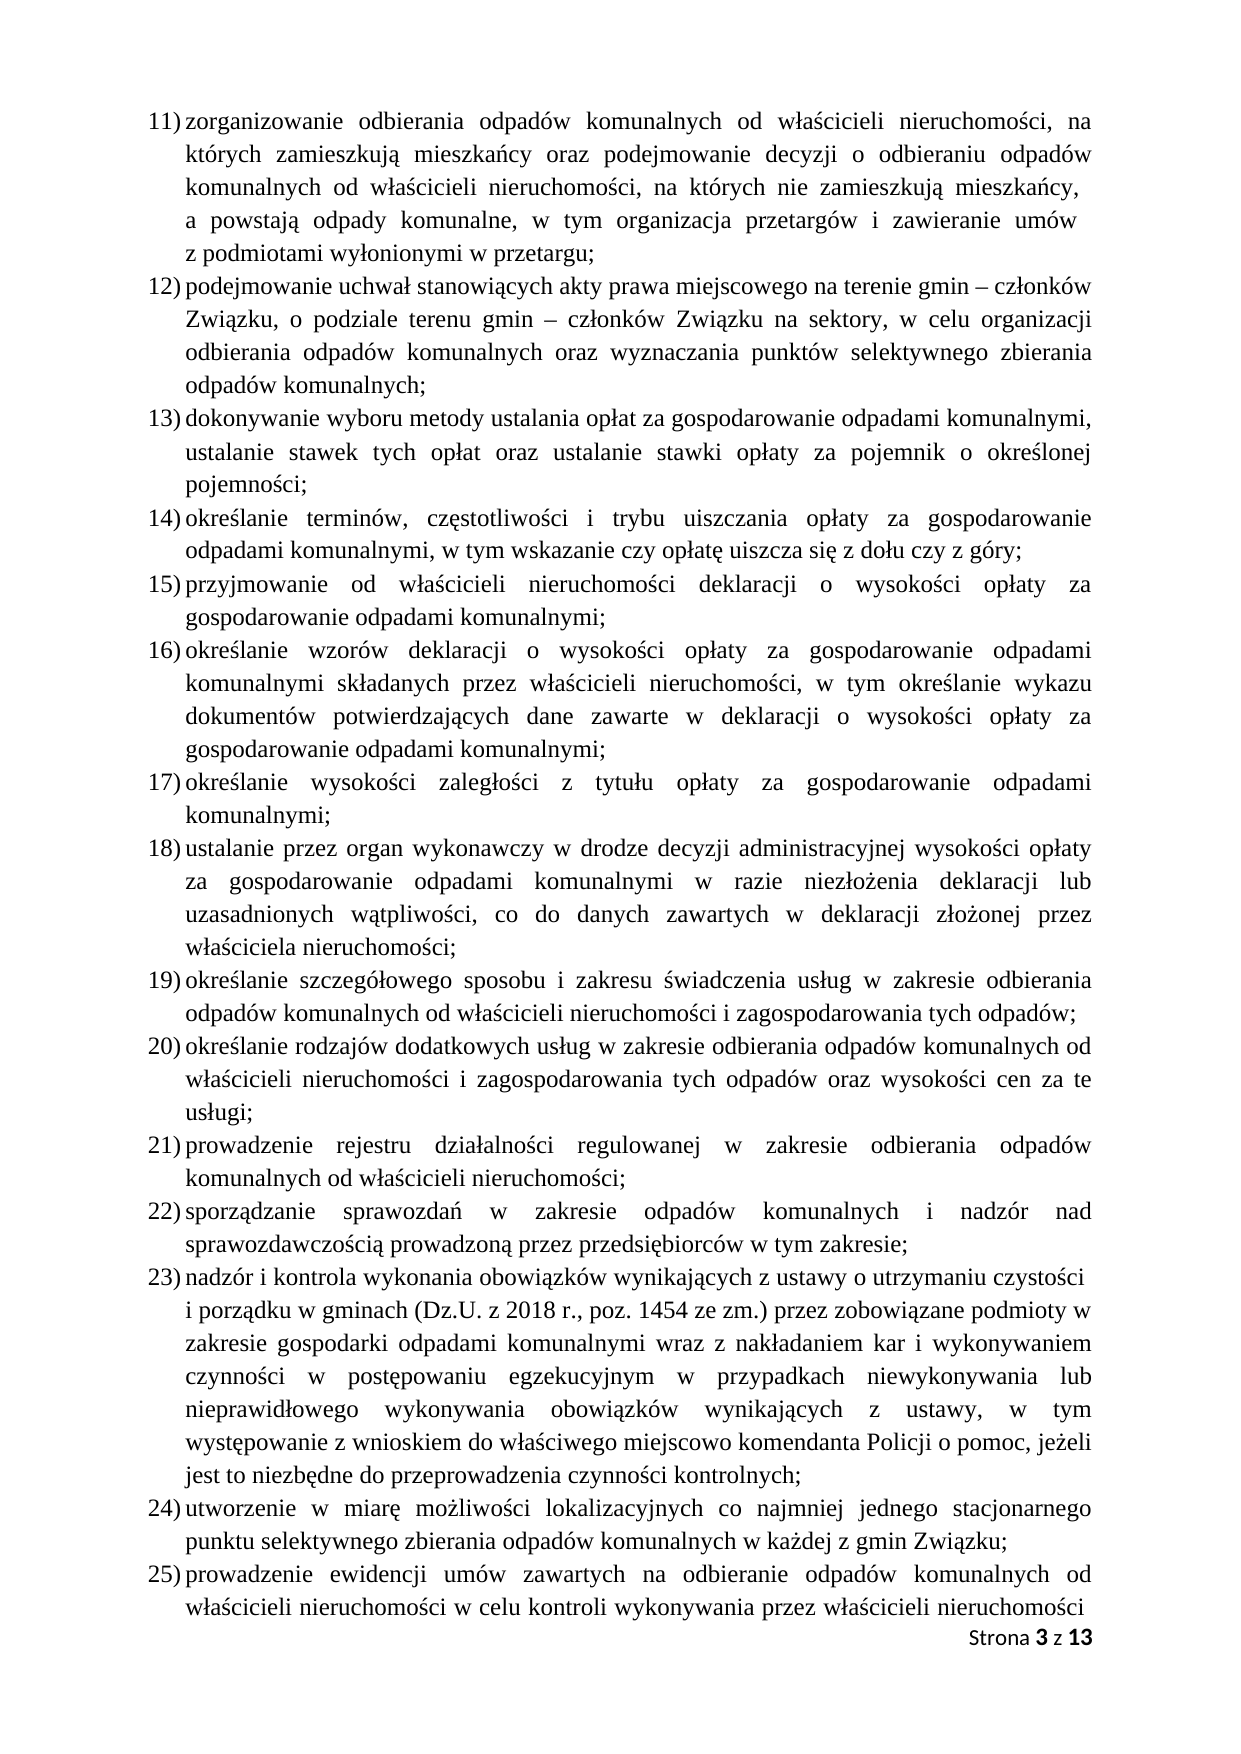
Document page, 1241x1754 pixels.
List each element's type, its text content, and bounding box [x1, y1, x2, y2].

list dokonywanie wyboru metody ustalania opłat za gospodarowanie odpadami komunalnymi, ustalanie stawek tych opłat oraz ustalanie stawki opłaty za pojemnik o określonej pojemności; [148, 403, 1092, 498]
list określanie wysokości zaległości z tytułu opłaty za gospodarowanie odpadami komunalnymi; [148, 767, 1092, 828]
list podejmowanie uchwał stanowiących akty prawa miejscowego na terenie gmin – członków Związku, o podziale terenu gmin – członków Związku na sektory, w celu organizacji odbierania odpadów komunalnych oraz wyznaczania punktów selektywnego zbierania odpadów komunalnych; [148, 271, 1092, 399]
list prowadzenie rejestru działalności regulowanej w zakresie odbierania odpadów komunalnych od właścicieli nieruchomości; [148, 1130, 1092, 1192]
list określanie terminów, częstotliwości i trybu uiszczania opłaty za gospodarowanie odpadami komunalnymi, w tym wskazanie czy opłatę uiszcza się z dołu czy z góry; [148, 503, 1092, 564]
list określanie wzorów deklaracji o wysokości opłaty za gospodarowanie odpadami komunalnymi składanych przez właścicieli nieruchomości, w tym określanie wykazu dokumentów potwierdzających dane zawarte w deklaracji o wysokości opłaty za gospodarowanie odpadami komunalnymi; [148, 635, 1092, 762]
list nadzór i kontrola wykonania obowiązków wynikających z ustawy o utrzymaniu czystości i porządku w gminach (Dz.U. z 2018 r., poz. 1454 ze zm.) przez zobowiązane podmioty w zakresie gospodarki odpadami komunalnymi wraz z nakładaniem kar i wykonywaniem czynności w postępowaniu egzekucyjnym w przypadkach niewykonywania lub nieprawidłowego wykonywania obowiązków wynikających z ustawy, w tym występowanie z wnioskiem do właściwego miejscowo komendanta Policji o pomoc, jeżeli jest to niezbędne do przeprowadzenia czynności kontrolnych; [148, 1262, 1092, 1489]
list ustalanie przez organ wykonawczy w drodze decyzji administracyjnej wysokości opłaty za gospodarowanie odpadami komunalnymi w razie niezłożenia deklaracji lub uzasadnionych wątpliwości, co do danych zawartych w deklaracji złożonej przez właściciela nieruchomości; [148, 833, 1092, 961]
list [148, 1559, 1092, 1621]
list utworzenie w miarę możliwości lokalizacyjnych co najmniej jednego stacjonarnego punktu selektywnego zbierania odpadów komunalnych w każdej z gmin Związku; [148, 1493, 1092, 1555]
list zorganizowanie odbierania odpadów komunalnych od właścicieli nieruchomości, na których zamieszkują mieszkańcy oraz podejmowanie decyzji o odbieraniu odpadów komunalnych od właścicieli nieruchomości, na których nie zamieszkują mieszkańcy, a powstają odpady komunalne, w tym organizacja przetargów i zawieranie umów z podmiotami wyłonionymi w przetargu; [148, 106, 1092, 267]
list określanie szczegółowego sposobu i zakresu świadczenia usług w zakresie odbierania odpadów komunalnych od właścicieli nieruchomości i zagospodarowania tych odpadów; [148, 965, 1092, 1027]
list sporządzanie sprawozdań w zakresie odpadów komunalnych i nadzór nad sprawozdawczością prowadzoną przez przedsiębiorców w tym zakresie; [148, 1196, 1092, 1258]
list przyjmowanie od właścicieli nieruchomości deklaracji o wysokości opłaty za gospodarowanie odpadami komunalnymi; [148, 569, 1092, 630]
list określanie rodzajów dodatkowych usług w zakresie odbierania odpadów komunalnych od właścicieli nieruchomości i zagospodarowania tych odpadów oraz wysokości cen za te usługi; [148, 1031, 1092, 1126]
